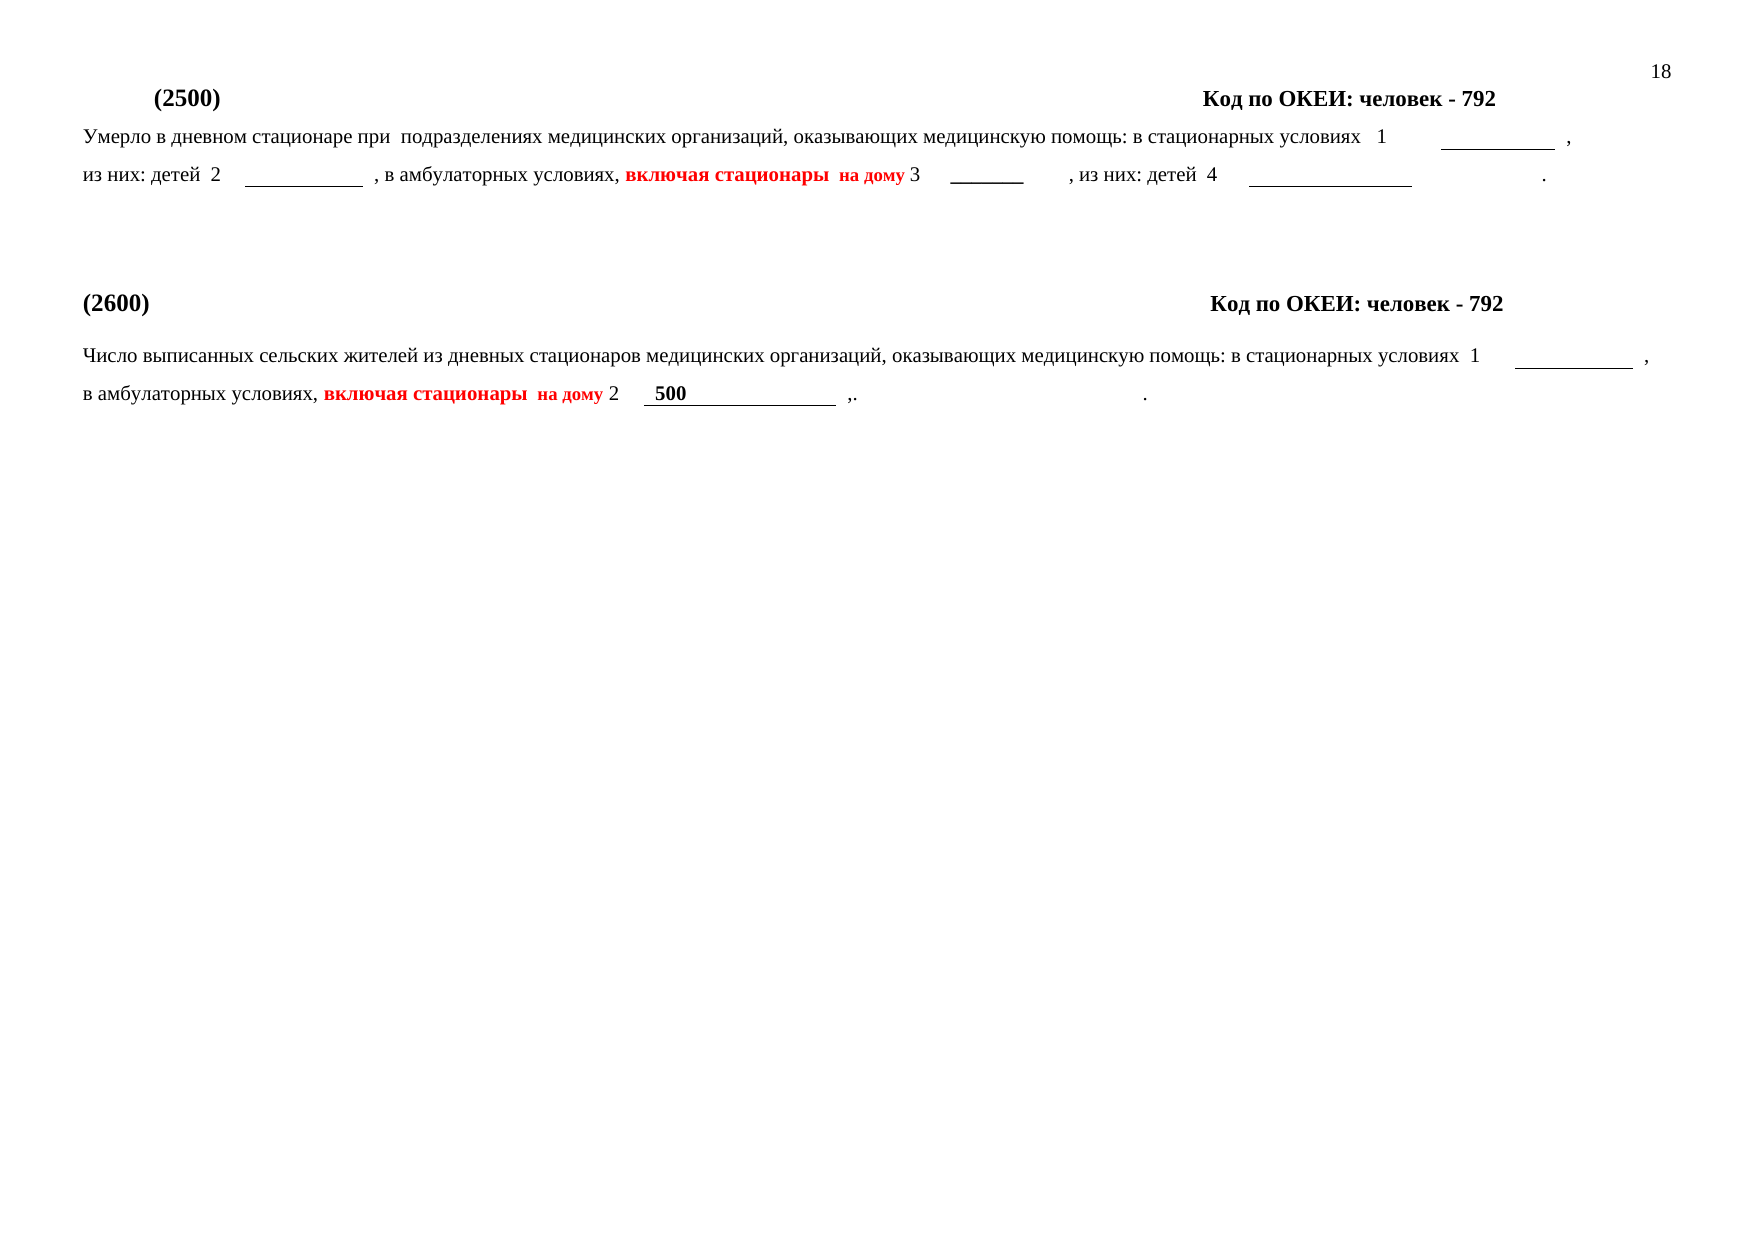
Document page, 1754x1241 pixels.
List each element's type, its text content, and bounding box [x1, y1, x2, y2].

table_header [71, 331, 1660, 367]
text (2500) Код по ОКЕИ: человек - 792 [142, 83, 1671, 112]
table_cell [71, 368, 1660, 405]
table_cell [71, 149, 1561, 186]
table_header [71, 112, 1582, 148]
text (2600) Код по ОКЕИ: человек - 792 [83, 288, 1671, 316]
